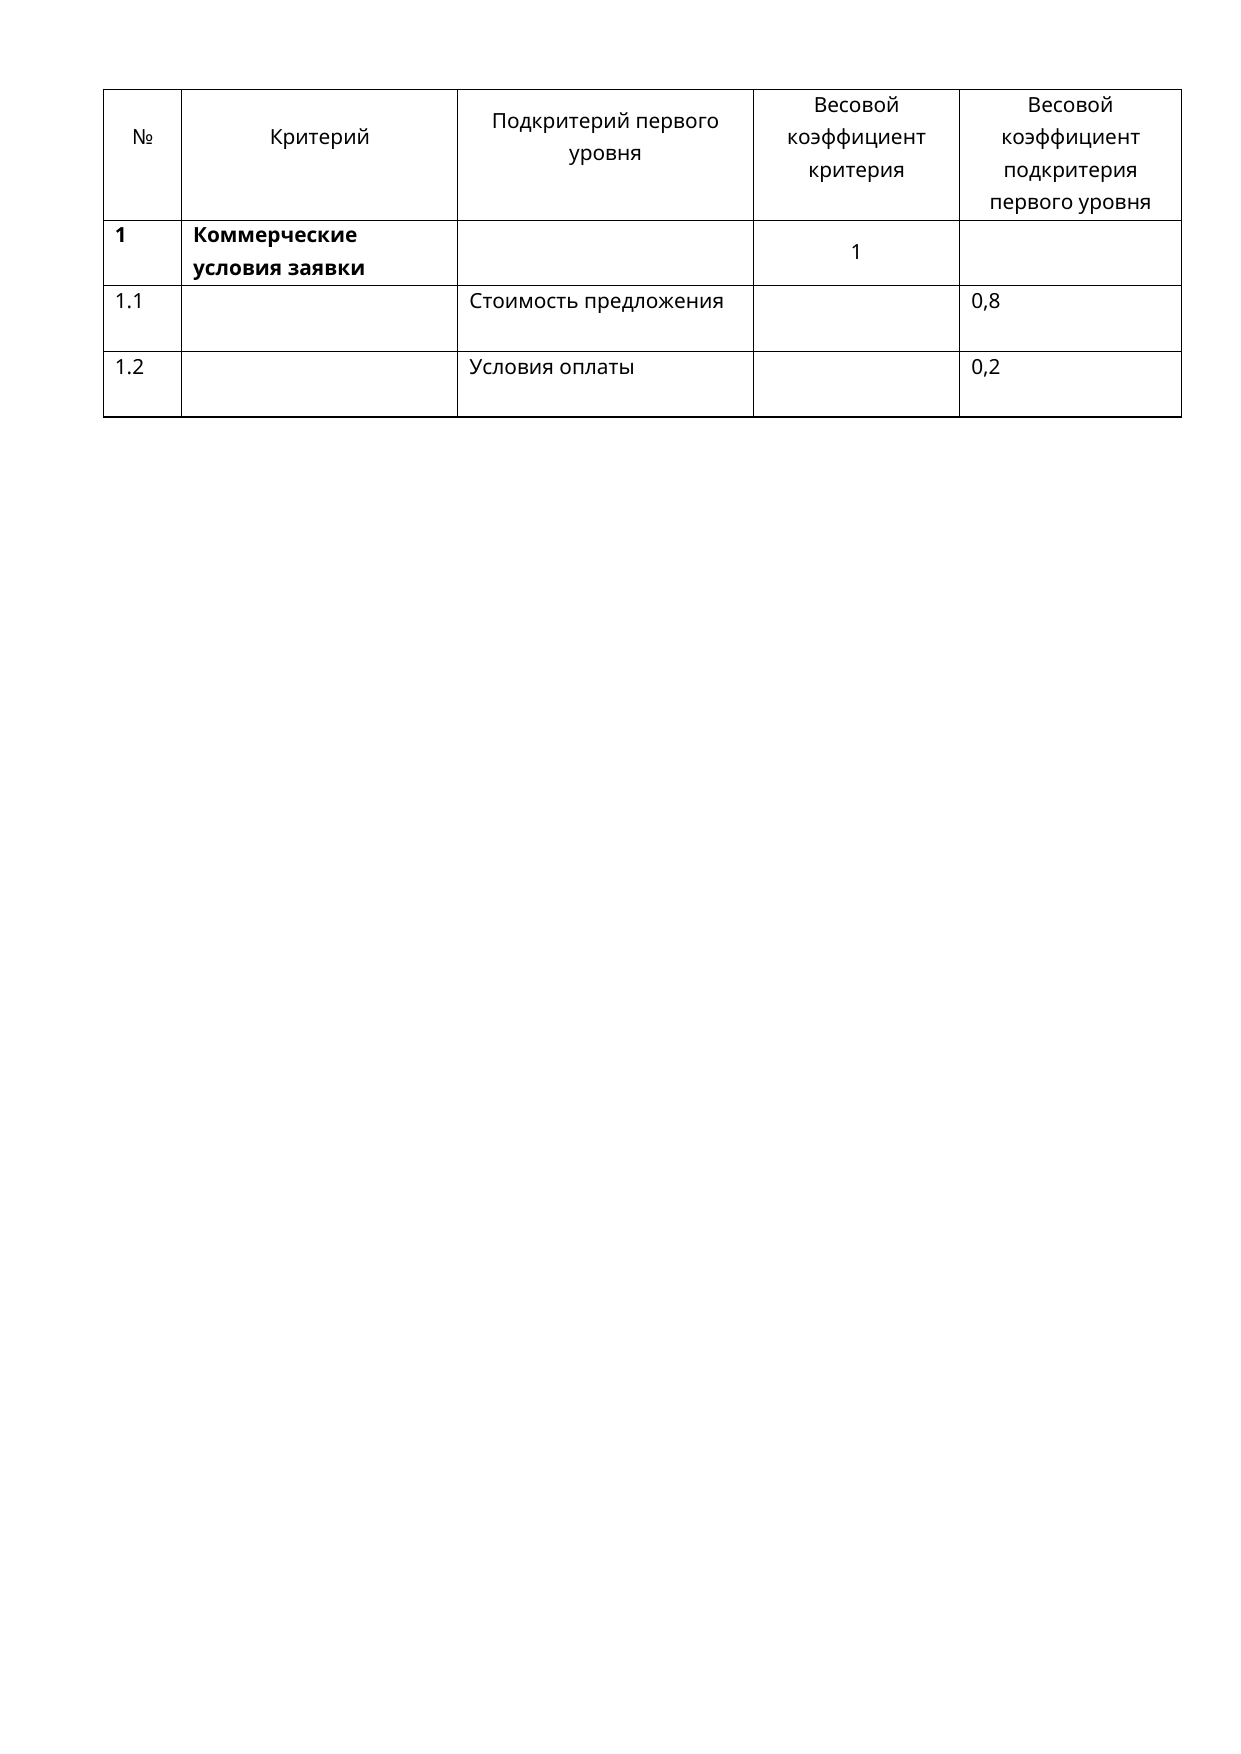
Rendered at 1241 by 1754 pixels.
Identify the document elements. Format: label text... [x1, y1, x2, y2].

table_cell 0,2 [960, 352, 1181, 416]
table_cell 1 [104, 221, 181, 285]
table_cell Условия оплаты [458, 352, 753, 416]
table_cell [960, 221, 1181, 285]
table_header № [104, 90, 181, 219]
table_cell 1 [754, 221, 959, 285]
table_cell [754, 352, 959, 416]
table_cell Коммерческие условия заявки [182, 221, 457, 285]
table_cell [182, 352, 457, 416]
table_header Весовой коэффициент критерия [754, 90, 959, 219]
table_header Весовой коэффициент подкритерия первого уровня [960, 90, 1181, 219]
table_cell [182, 286, 457, 351]
table_cell [458, 221, 753, 285]
table_cell 0,8 [960, 286, 1181, 351]
table_header Подкритерий первого уровня [458, 90, 753, 219]
table_cell Стоимость предложения [458, 286, 753, 351]
table_header Критерий [182, 90, 457, 219]
table_cell [754, 286, 959, 351]
table_cell 1.2 [104, 352, 181, 416]
table_cell 1.1 [104, 286, 181, 351]
